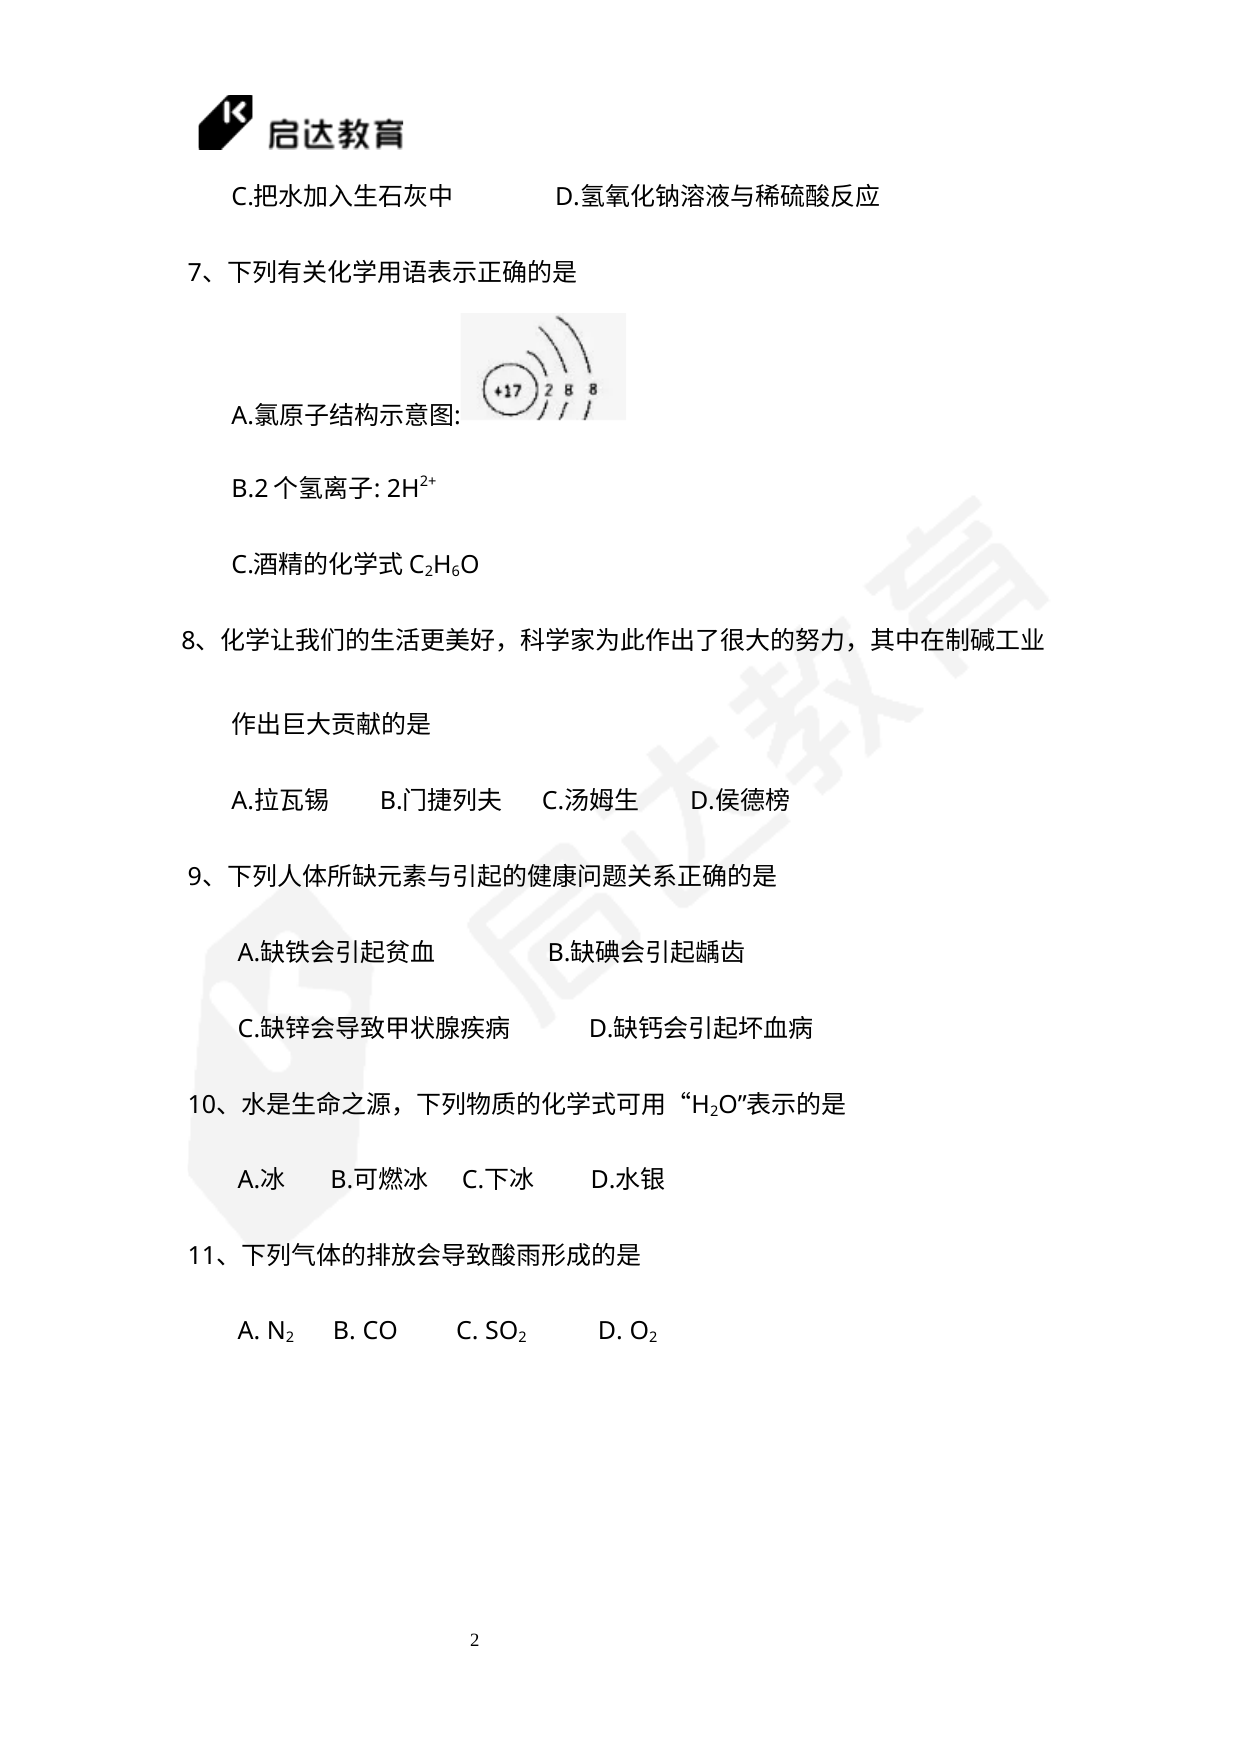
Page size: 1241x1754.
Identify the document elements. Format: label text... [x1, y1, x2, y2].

picture [460, 313, 627, 425]
text B.2个氢离子: 2H2+ [231, 454, 1053, 519]
text C.缺锌会导致甲状腺疾病 D.缺钙会引起坏血病 [187, 994, 1053, 1059]
text A.缺铁会引起贫血 B.缺碘会引起龋齿 [187, 918, 1053, 983]
text A.拉瓦锡 B.门捷列夫 C.汤姆生 D.侯德榜 [231, 766, 1053, 831]
text 11、下列气体的排放会导致酸雨形成的是 [187, 1221, 1053, 1286]
text 7、下列有关化学用语表示正确的是 [187, 238, 1053, 303]
text 9、下列人体所缺元素与引起的健康问题关系正确的是 [187, 842, 1053, 907]
text A. N2 B. CO C. SO2 D. O2 [187, 1297, 1053, 1362]
picture [198, 95, 404, 150]
text C.酒精的化学式C2H6O [231, 530, 1053, 595]
text C.把水加入生石灰中 D.氢氧化钠溶液与稀硫酸反应 [231, 162, 1053, 227]
text 10、水是生命之源，下列物质的化学式可用“H2O”表示的是 [187, 1070, 1053, 1135]
text A.氯原子结构示意图: [231, 314, 1053, 444]
text 8、化学让我们的生活更美好，科学家为此作出了很大的努力，其中在制碱工业作出巨大贡献的是 [181, 606, 1053, 756]
text A.冰 B.可燃冰 C.下冰 D.水银 [187, 1146, 1053, 1211]
